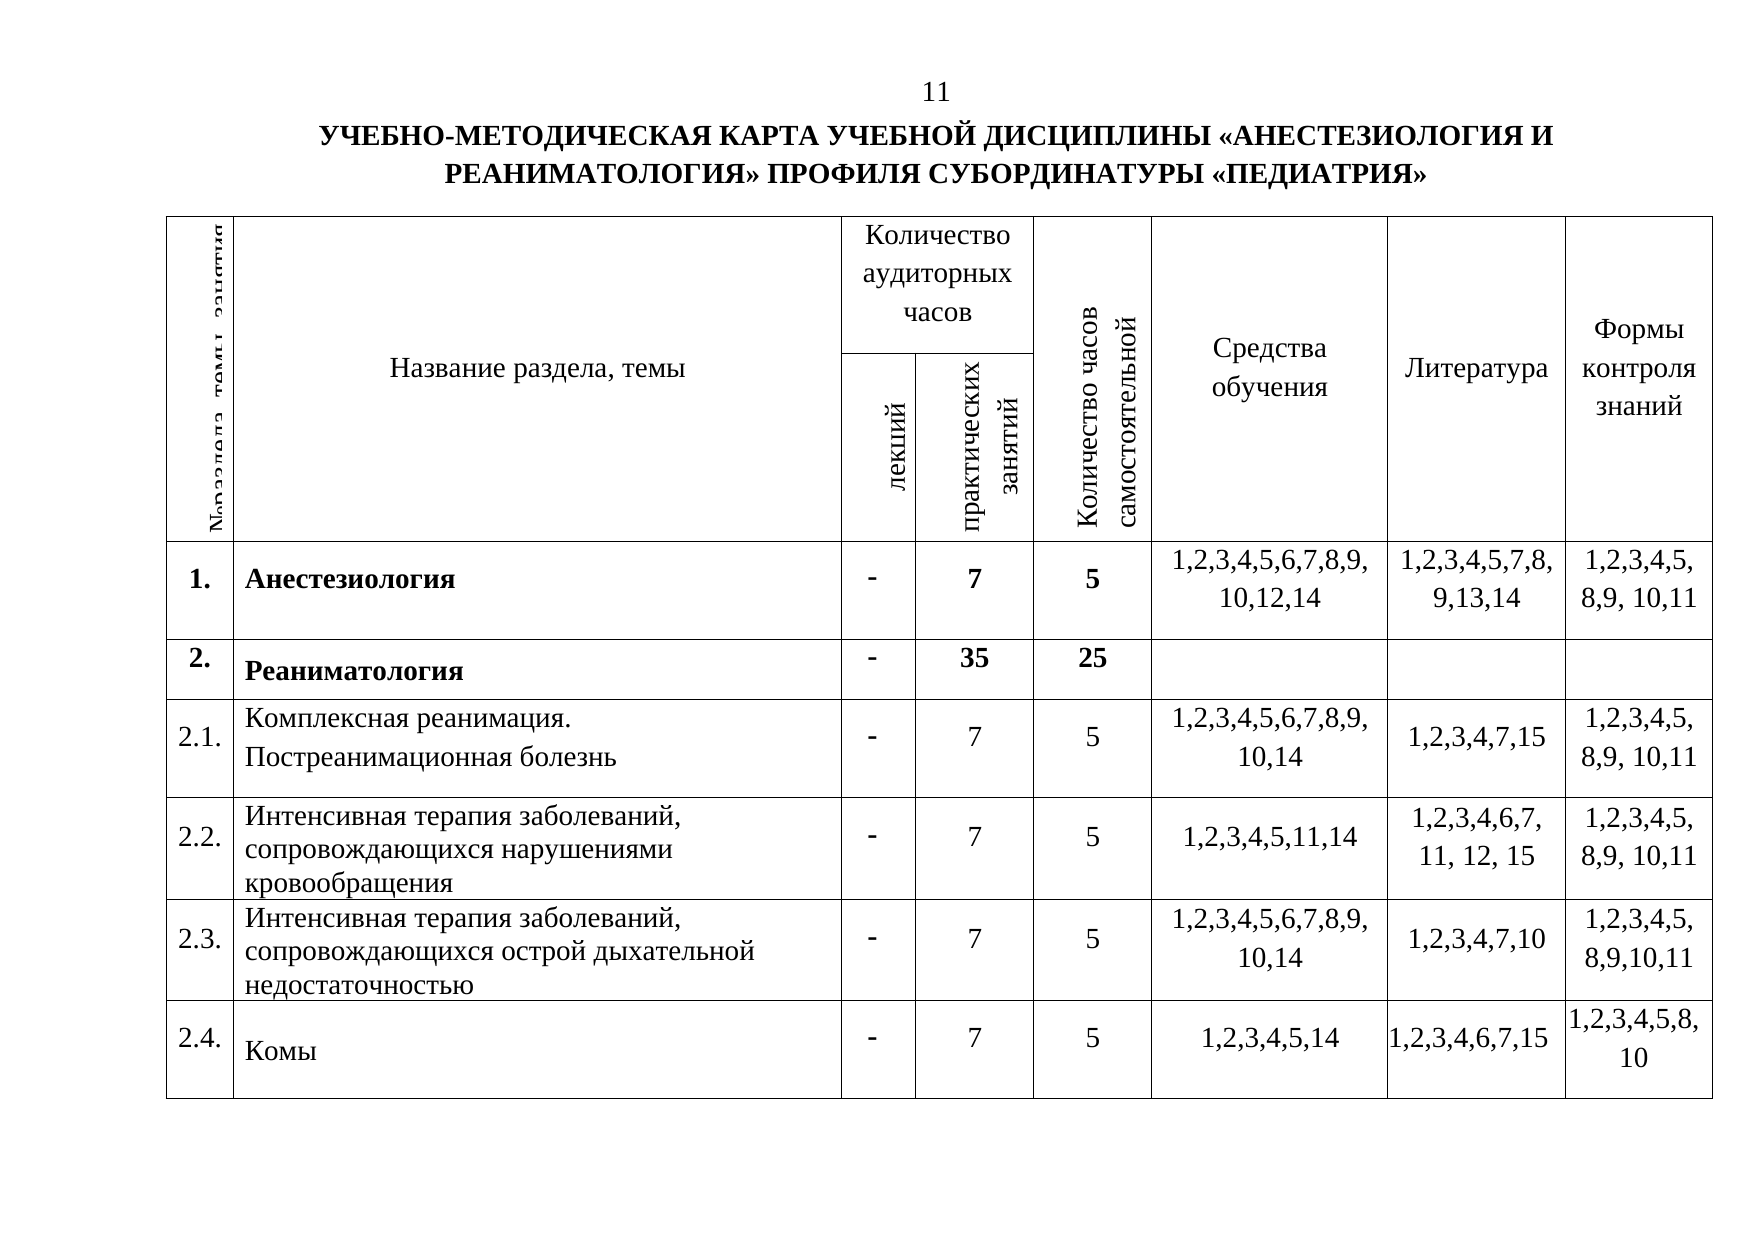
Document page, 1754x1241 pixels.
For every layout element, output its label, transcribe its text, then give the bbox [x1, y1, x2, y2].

table_cell Анестезиология [234, 542, 841, 639]
table_header Литература [1388, 217, 1565, 541]
table_cell 2.4. [167, 1001, 233, 1098]
table_cell 1,2,3,4,5,14 [1152, 1001, 1387, 1098]
table_cell 5 [1034, 700, 1151, 797]
table_header Название раздела, темы [234, 217, 841, 541]
table_cell 5 [1034, 900, 1151, 1000]
table_cell 1,2,3,4,7,10 [1388, 900, 1565, 1000]
table_cell 7 [916, 900, 1033, 1000]
table_cell 7 [916, 798, 1033, 899]
table_cell 2. [167, 640, 233, 699]
table_cell [1566, 640, 1712, 699]
table_cell Интенсивная терапия заболеваний, сопровождающихся острой дыхательной недостаточностью [234, 900, 841, 1000]
table_cell 7 [916, 542, 1033, 639]
table_cell 7 [916, 700, 1033, 797]
table_cell 1,2,3,4,5,6,7,8,9, 10,14 [1152, 700, 1387, 797]
text УЧЕБНО-МЕТОДИЧЕСКАЯ КАРТА УЧЕБНОЙ ДИСЦИПЛИНЫ «АНЕСТЕЗИОЛОГИЯ И РЕАНИМАТОЛОГИЯ» ПРОФИЛЯ СУБОРДИНАТУРЫ «ПЕДИАТРИЯ» [177, 118, 1695, 190]
table_cell 35 [916, 640, 1033, 699]
table_cell [842, 640, 915, 699]
table_cell 1,2,3,4,5,6,7,8,9, 10,12,14 [1152, 542, 1387, 639]
table_cell [842, 700, 915, 797]
table_cell [1152, 640, 1387, 699]
table_header Количество аудиторных часов [842, 217, 1033, 352]
table_cell Комплексная реанимация. Постреанимационная болезнь [234, 700, 841, 797]
table_cell 1,2,3,4,6,7, 11, 12, 15 [1388, 798, 1565, 899]
table_cell Реаниматология [234, 640, 841, 699]
table_header Средства обучения [1152, 217, 1387, 541]
table_cell 5 [1034, 798, 1151, 899]
table_cell Интенсивная терапия заболеваний, сопровождающихся нарушениями кровообращения [234, 798, 841, 899]
table_cell 5 [1034, 1001, 1151, 1098]
table_cell 2.1. [167, 700, 233, 797]
table_cell 1,2,3,4,5,6,7,8,9, 10,14 [1152, 900, 1387, 1000]
table_cell практических занятий [916, 354, 1033, 541]
table_cell Комы [234, 1001, 841, 1098]
table_cell 1,2,3,4,5,8,10 [1566, 1001, 1712, 1098]
table_cell 1. [167, 542, 233, 639]
table_cell [842, 798, 915, 899]
table_cell 1,2,3,4,5,7,8,9,13,14 [1388, 542, 1565, 639]
table_cell лекций [842, 354, 915, 541]
table_cell 25 [1034, 640, 1151, 699]
table_cell 5 [1034, 542, 1151, 639]
table_cell [842, 542, 915, 639]
table_cell 1,2,3,4,5, 8,9, 10,11 [1566, 542, 1712, 639]
table_header №раздела, темы, занятия [167, 217, 233, 541]
table_cell 1,2,3,4,5,11,14 [1152, 798, 1387, 899]
table_cell 2.2. [167, 798, 233, 899]
table_cell 7 [916, 1001, 1033, 1098]
table_cell 1,2,3,4,5, 8,9, 10,11 [1566, 700, 1712, 797]
table_cell 1,2,3,4,5, 8,9, 10,11 [1566, 798, 1712, 899]
table_cell 1,2,3,4,6,7,15 [1388, 1001, 1565, 1098]
table_cell 1,2,3,4,5, 8,9,10,11 [1566, 900, 1712, 1000]
table_cell [842, 900, 915, 1000]
table_header Количество часов самостоятельной работы студента [1034, 217, 1151, 541]
table_header Формы контроля знаний [1566, 217, 1712, 541]
table_cell 1,2,3,4,7,15 [1388, 700, 1565, 797]
table_cell [1388, 640, 1565, 699]
table_cell 2.3. [167, 900, 233, 1000]
table_cell [842, 1001, 915, 1098]
